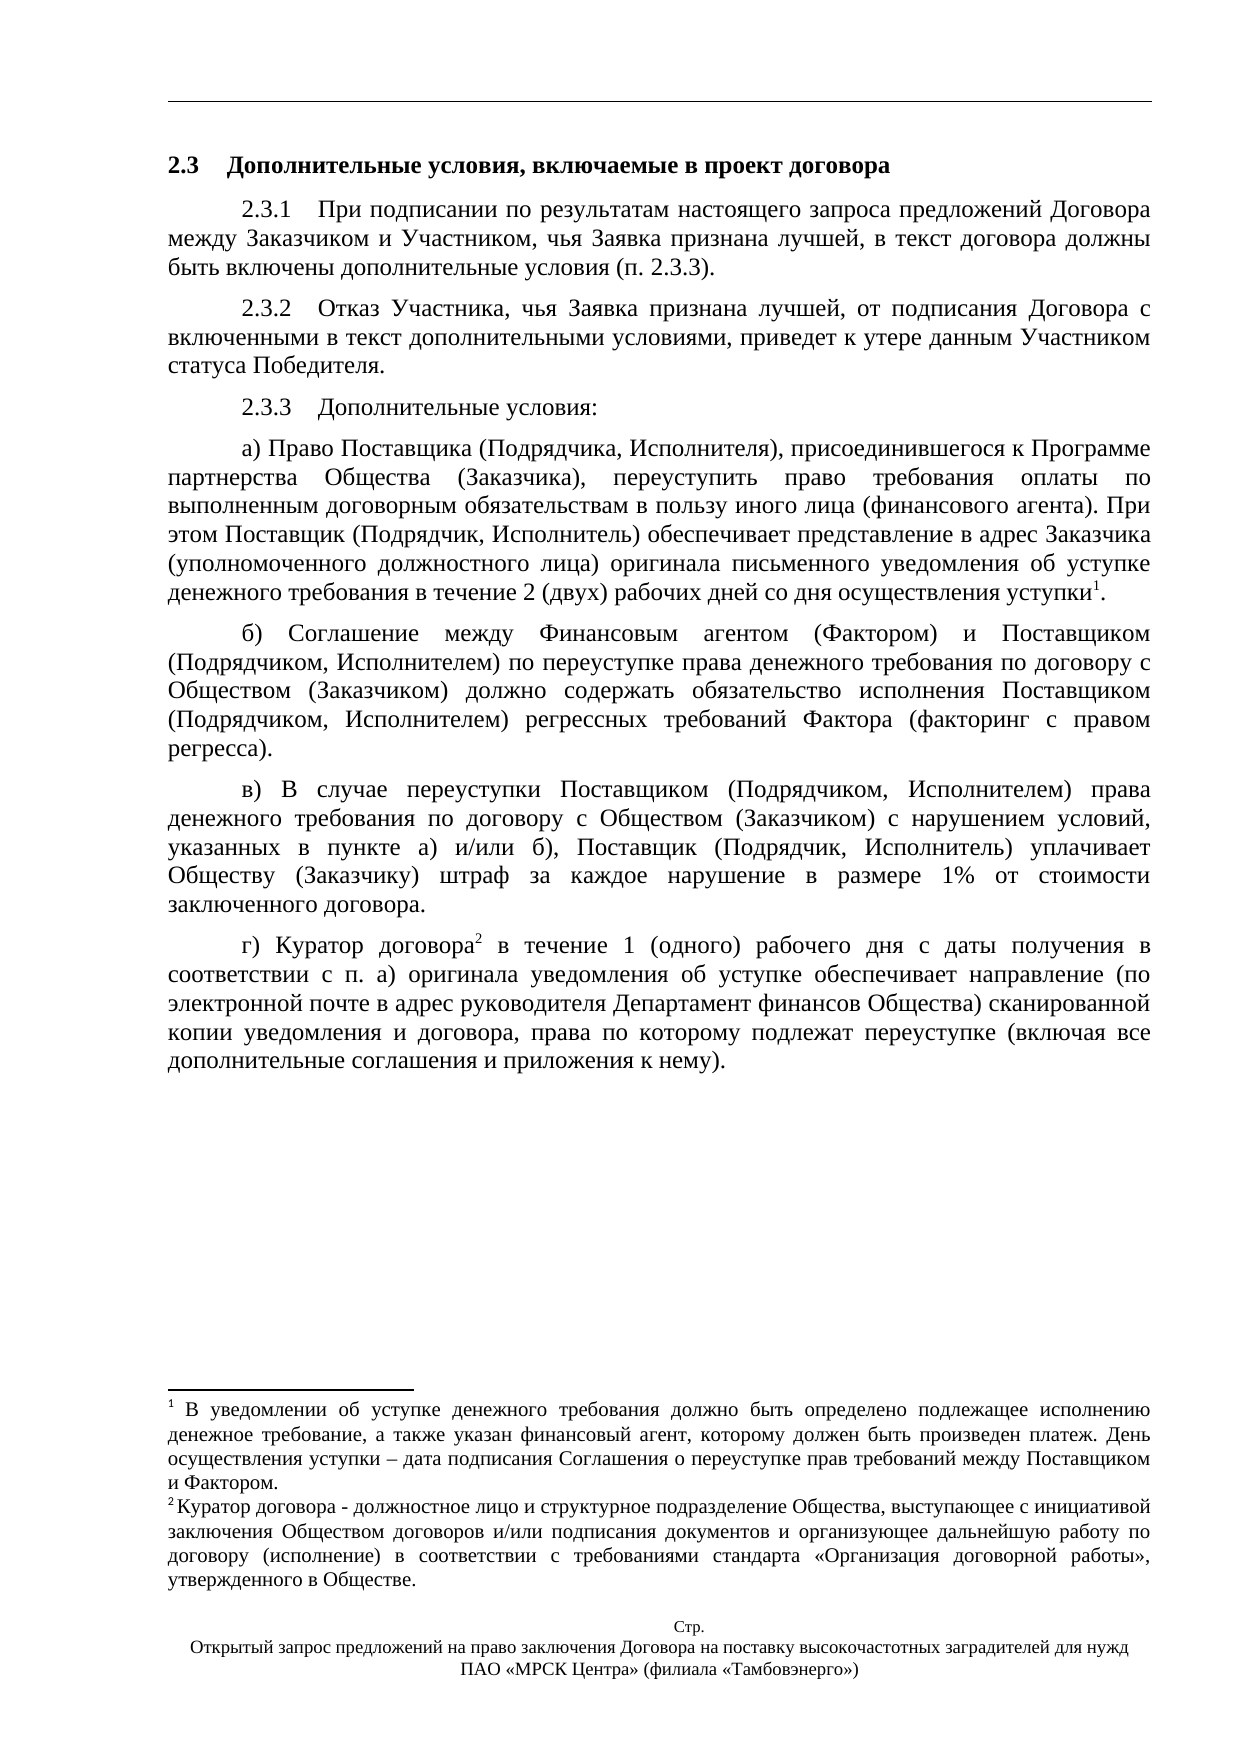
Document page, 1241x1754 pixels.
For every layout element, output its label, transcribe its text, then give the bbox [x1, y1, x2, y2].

subtitle Дополнительные условия: [168, 392, 1152, 420]
subtitle б) Соглашение между Финансовым агентом (Фактором) и Поставщиком (Подрядчиком, Исполнителем) по переуступке права денежного требования по договору с Обществом (Заказчиком) должно содержать обязательство исполнения Поставщиком (Подрядчиком, Исполнителем) регрессных требований Фактора (факторинг с правом регресса). [168, 618, 1152, 762]
subtitle в) В случае переуступки Поставщиком (Подрядчиком, Исполнителем) права денежного требования по договору с Обществом (Заказчиком) с нарушением условий, указанных в пункте а) и/или б), Поставщик (Подрядчик, Исполнитель) уплачивает Обществу (Заказчику) штраф за каждое нарушение в размере 1% от стоимости заключенного договора. [168, 774, 1152, 918]
subtitle г) Куратор договора в течение 1 (одного) рабочего дня с даты получения в соответствии с п. а) оригинала уведомления об уступке обеспечивает направление (по электронной почте в адрес руководителя Департамент финансов Общества) сканированной копии уведомления и договора, права по которому подлежат переуступке (включая все дополнительные соглашения и приложения к нему). [168, 930, 1152, 1074]
subtitle Отказ Участника, чья Заявка признана лучшей, от подписания Договора с включенными в текст дополнительными условиями, приведет к утере данным Участником статуса Победителя. [168, 293, 1152, 379]
subtitle Дополнительные условия, включаемые в проект договора [168, 150, 1152, 179]
subtitle При подписании по результатам настоящего запроса предложений Договора между Заказчиком и Участником, чья Заявка признана лучшей, в текст договора должны быть включены дополнительные условия (п. 2.3.3). [168, 194, 1152, 280]
subtitle а) Право Поставщика (Подрядчика, Исполнителя), присоединившегося к Программе партнерства Общества (Заказчика), переуступить право требования оплаты по выполненным договорным обязательствам в пользу иного лица (финансового агента). При этом Поставщик (Подрядчик, Исполнитель) обеспечивает представление в адрес Заказчика (уполномоченного должностного лица) оригинала письменного уведомления об уступке денежного требования в течение 2 (двух) рабочих дней со дня осуществления уступки. [168, 433, 1152, 605]
